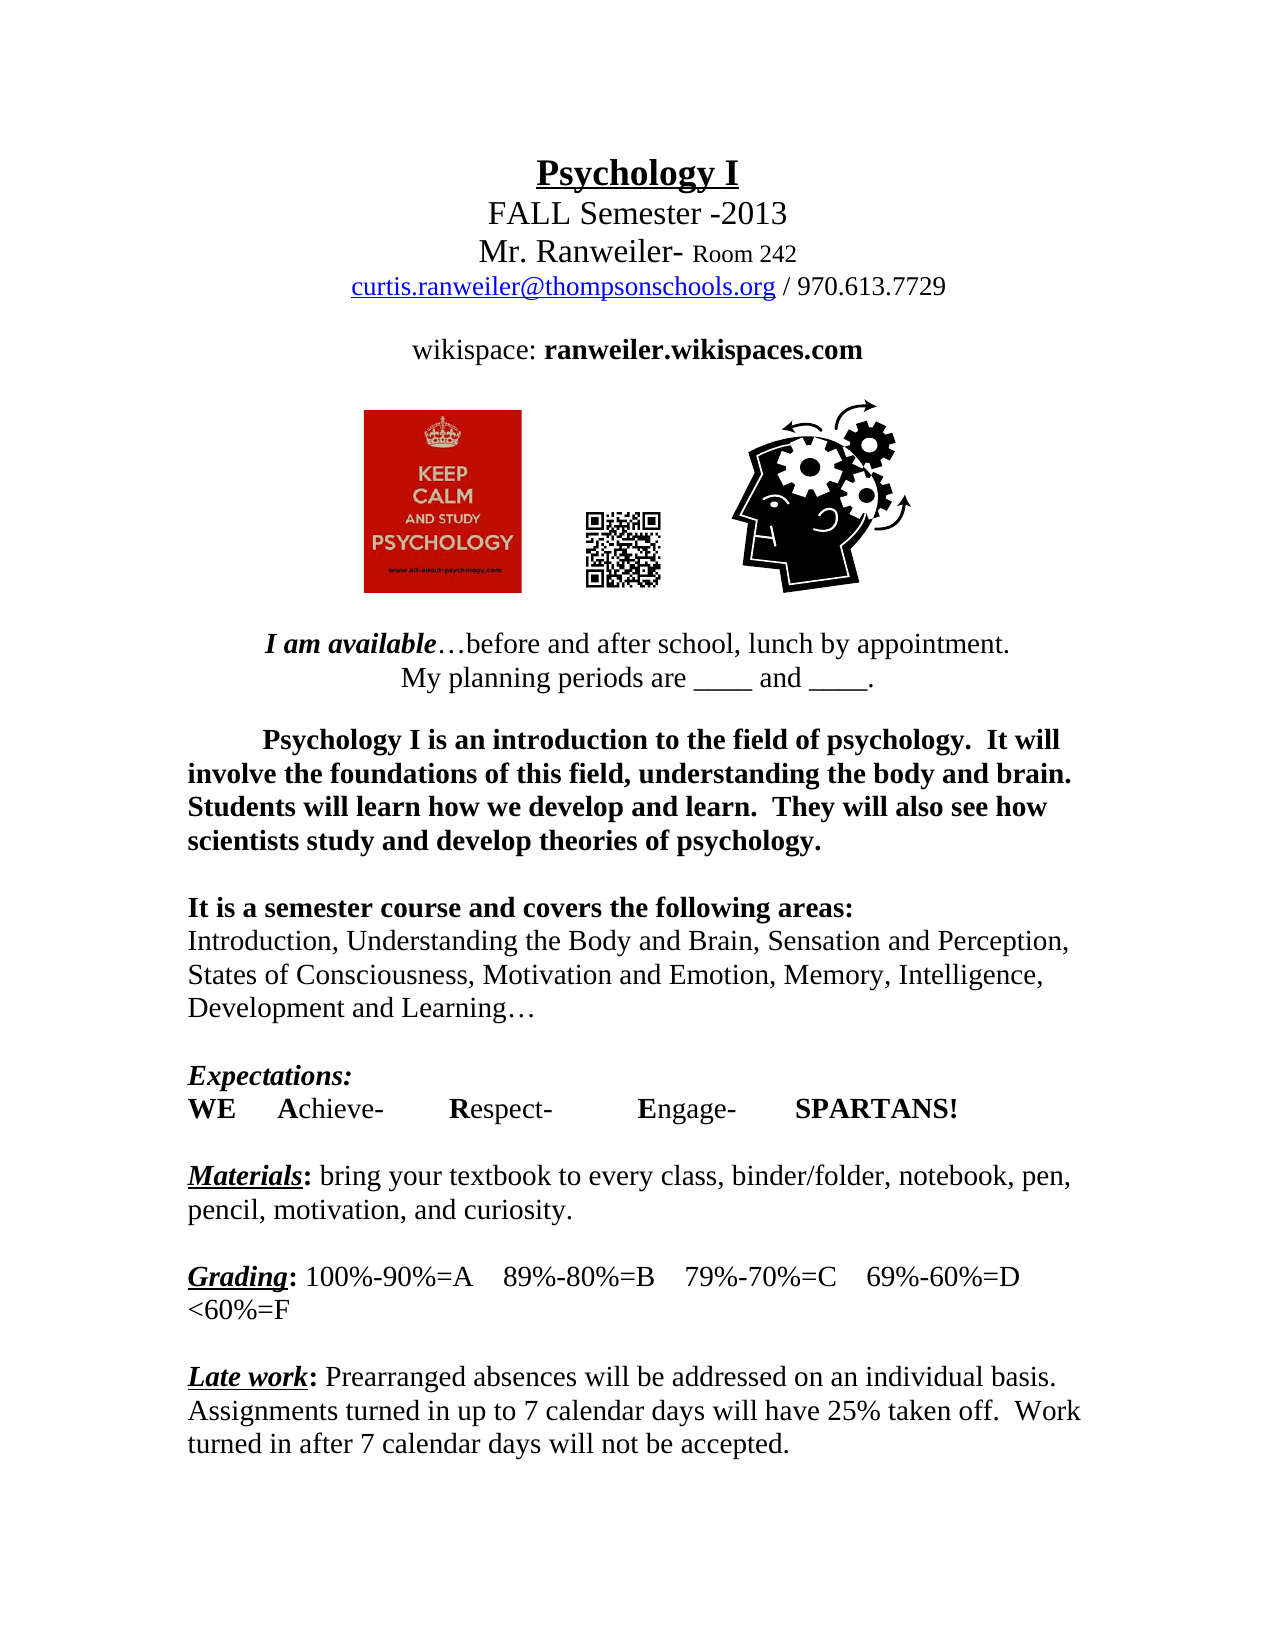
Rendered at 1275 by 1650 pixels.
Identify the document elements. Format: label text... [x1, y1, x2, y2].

subtitle My planning periods are ____ and ____. [187, 660, 1087, 693]
text Materials: bring your textbook to every class, binder/folder, notebook, pen, pencil, motivation, and curiosity. [187, 1158, 1087, 1225]
text Grading: 100%-90%=A 89%-80%=B 79%-70%=C 69%-60%=D <60%=F [187, 1259, 1087, 1326]
text WE Achieve- Respect- Engage- SPARTANS! [187, 1091, 1087, 1125]
title Psychology I [187, 150, 1087, 193]
text Late work: Prearranged absences will be addressed on an individual basis. Assignments turned in up to 7 calendar days will have 25% taken off. Work turned in after 7 calendar days will not be accepted. [187, 1359, 1087, 1460]
title FALL Semester -2013 [187, 193, 1087, 231]
subtitle curtis.ranweiler@thompsonschools.org / 970.613.7729 [187, 270, 1087, 301]
subtitle Psychology I is an introduction to the field of psychology. It will involve the foundations of this field, understanding the body and brain. Students will learn how we develop and learn. They will also see how scientists study and develop theories of psychology. [187, 722, 1087, 856]
picture [580, 507, 666, 593]
subtitle It is a semester course and covers the following areas: [187, 890, 1087, 923]
subtitle wikispace: ranweiler.wikispaces.com [187, 332, 1087, 366]
picture [363, 410, 522, 593]
title Mr. Ranweiler- Room 242 [187, 231, 1087, 270]
subtitle I am available…before and after school, lunch by appointment. [187, 626, 1087, 660]
text Introduction, Understanding the Body and Brain, Sensation and Perception, States of Consciousness, Motivation and Emotion, Memory, Intelligence, Development and Learning… [187, 923, 1087, 1024]
text Expectations: [187, 1058, 1087, 1091]
